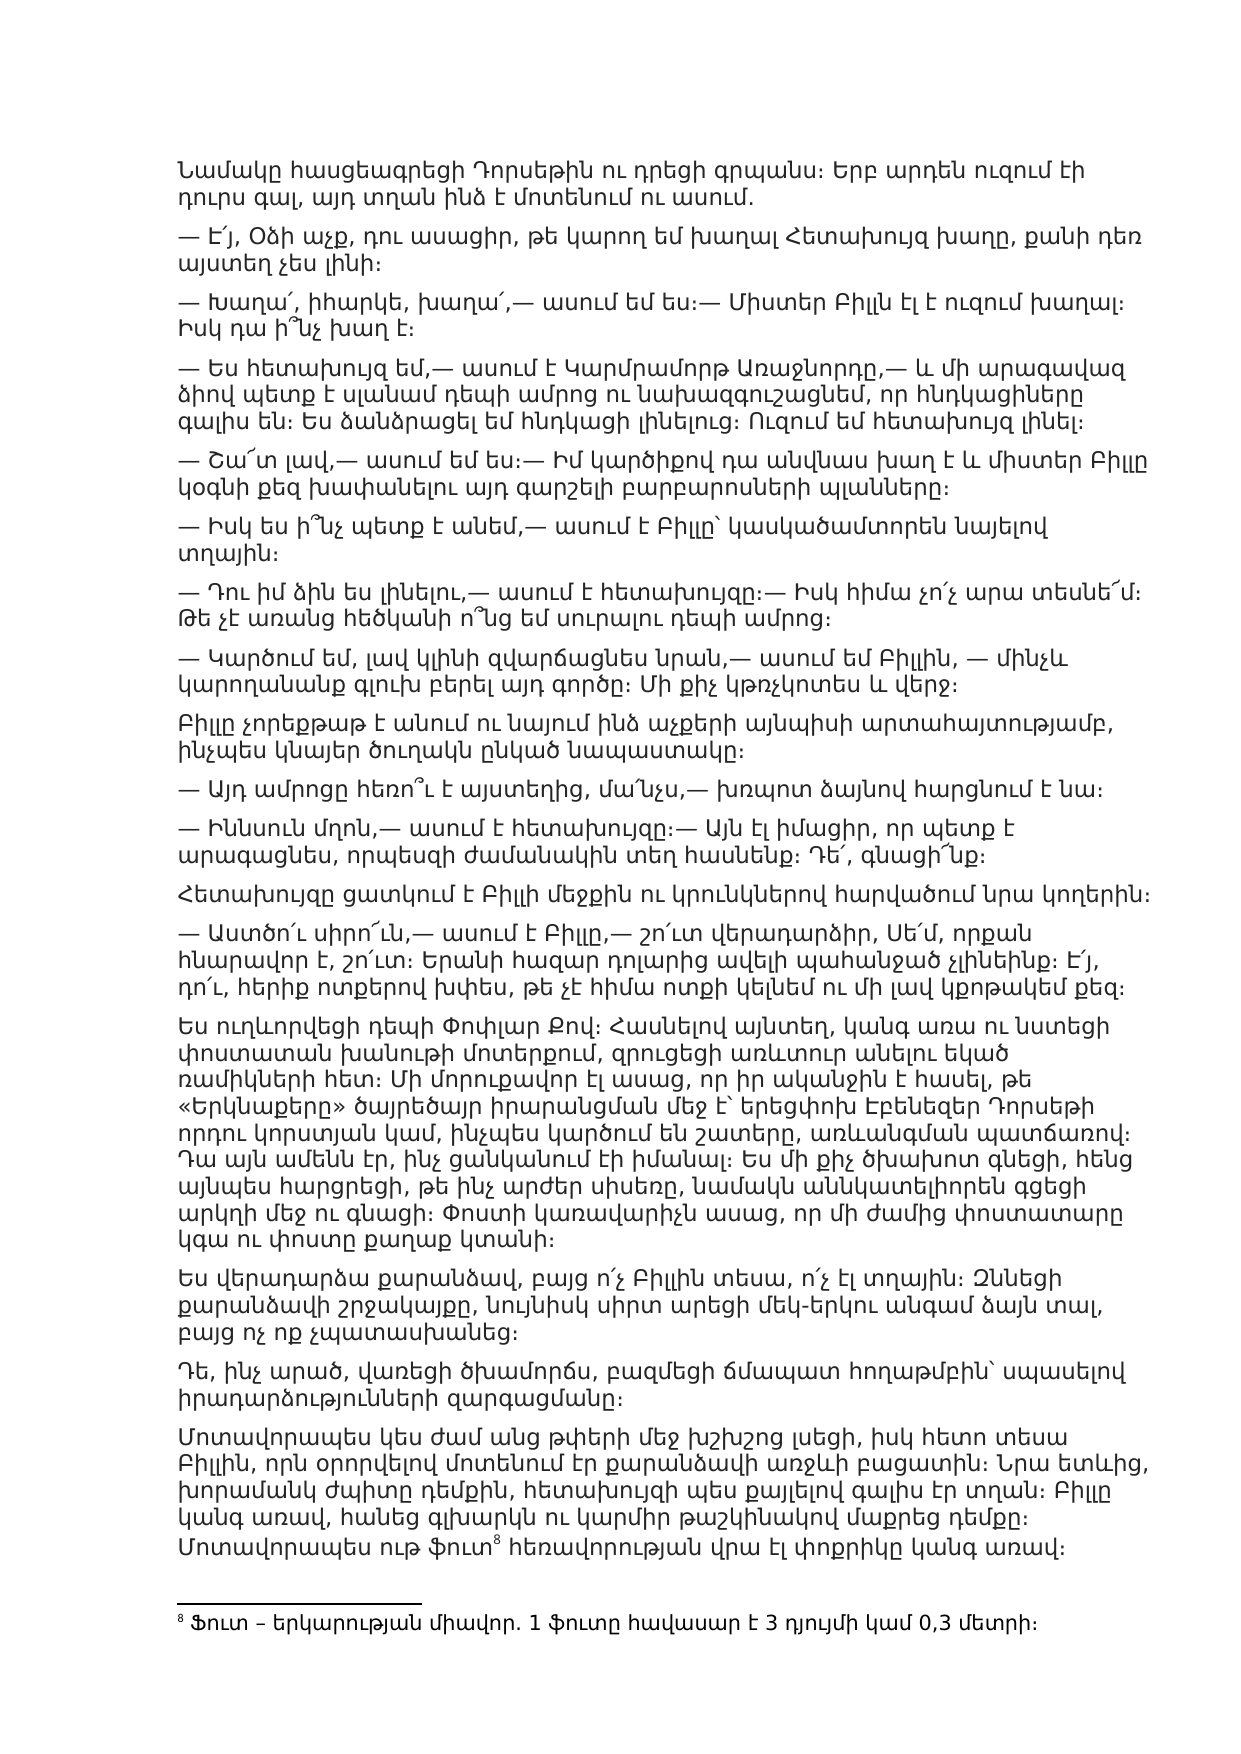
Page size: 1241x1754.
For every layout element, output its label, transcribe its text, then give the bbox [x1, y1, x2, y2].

text — Դու իմ ձին ես լինելու,— ասում է հետախույզը։— Իսկ հիմա չո՛չ արա տեսնե՜մ։ Թե չէ առանց հեծկանի ո՞նց եմ սուրալու դեպի ամրոց։ [177, 579, 1152, 632]
text — Կարծում եմ, լավ կլինի զվարճացնես նրան,— ասում եմ Բիլլին, — մինչև կարողանանք գլուխ բերել այդ գործը։ Մի քիչ կթռչկոտես և վերջ։ [177, 645, 1152, 698]
text Նամակը հասցեագրեցի Դորսեթին ու դրեցի գրպանս։ Երբ արդեն ուզում էի դուրս գալ, այդ տղան ինձ է մոտենում ու ասում. [177, 157, 1152, 211]
text — Այդ ամրոցը հեռո՞ւ է այստեղից, մա՛նչս,— խռպոտ ձայնով հարցնում է նա։ [177, 776, 1152, 803]
text — Իննսուն մղոն,— ասում է հետախույզը։— Այն էլ իմացիր, որ պետք է արագացնես, որպեսզի ժամանակին տեղ հասնենք։ Դե՛, գնացի՜նք։ [177, 816, 1152, 869]
text Ես վերադարձա քարանձավ, բայց ո՛չ Բիլլին տեսա, ո՛չ էլ տղային։ Զննեցի քարանձավի շրջակայքը, նույնիսկ սիրտ արեցի մեկ-երկու անգամ ձայն տալ, բայց ոչ ոք չպատասխանեց։ [177, 1266, 1152, 1346]
text Հետախույզը ցատկում է Բիլլի մեջքին ու կրունկներով հարվածում նրա կողերին։ [177, 881, 1152, 908]
text — Շա՜տ լավ,— ասում եմ ես։— Իմ կարծիքով դա անվնաս խաղ է և միստեր Բիլլը կօգնի քեզ խափանելու այդ գարշելի բարբարոսների պլանները։ [177, 447, 1152, 501]
text — Աստծո՛ւ սիրո՜ւն,— ասում է Բիլլը,— շո՛ւտ վերադարձիր, Սե՛մ, որքան հնարավոր է, շո՛ւտ։ Երանի հազար դոլարից ավելի պահանջած չլինեինք։ Է՛յ, դո՛ւ, հերիք ոտքերով խփես, թե չէ հիմա ոտքի կելնեմ ու մի լավ կքոթակեմ քեզ։ [177, 921, 1152, 1001]
text Ես ուղևորվեցի դեպի Փոփլար Քով։ Հասնելով այնտեղ, կանգ առա ու նստեցի փոստատան խանութի մոտերքում, զրուցեցի առևտուր անելու եկած ռամիկների հետ։ Մի մորուքավոր էլ ասաց, որ իր ականջին է հասել, թե «Երկնաքերը» ծայրեծայր իրարանցման մեջ է՝ երեցփոխ Էբենեզեր Դորսեթի որդու կորստյան կամ, ինչպես կարծում են շատերը, առևանգման պատճառով։ Դա այն ամենն էր, ինչ ցանկանում էի իմանալ։ Ես մի քիչ ծխախոտ գնեցի, հենց այնպես հարցրեցի, թե ինչ արժեր սիսեռը, նամակն աննկատելիորեն գցեցի արկղի մեջ ու գնացի։ Փոստի կառավարիչն ասաց, որ մի ժամից փոստատարը կգա ու փոստը քաղաք կտանի։ [177, 1013, 1152, 1253]
text — Ես հետախույզ եմ,— ասում է Կարմրամորթ Առաջնորդը,— և մի արագավազ ձիով պետք է սլանամ դեպի ամրոց ու նախազգուշացնեմ, որ հնդկացիները գալիս են։ Ես ձանձրացել եմ հնդկացի լինելուց։ Ուզում եմ հետախույզ լինել։ [177, 355, 1152, 435]
text Բիլլը չորեքթաթ է անում ու նայում ինձ աչքերի այնպիսի արտահայտությամբ, ինչպես կնայեր ծուղակն ընկած նապաստակը։ [177, 711, 1152, 764]
text — Է՛յ, Օձի աչք, դու ասացիր, թե կարող եմ խաղալ Հետախույզ խաղը, քանի դեռ այստեղ չես լինի։ [177, 223, 1152, 276]
text — Խաղա՛, իհարկե, խաղա՛,— ասում եմ ես։— Միստեր Բիլլն էլ է ուզում խաղալ։ Իսկ դա ի՞նչ խաղ է։ [177, 289, 1152, 342]
text Մոտավորապես կես ժամ անց թփերի մեջ խշխշոց լսեցի, իսկ հետո տեսա Բիլլին, որն օրորվելով մոտենում էր քարանձավի առջևի բացատին։ Նրա ետևից, խորամանկ ժպիտը դեմքին, հետախույզի պես քայլելով գալիս էր տղան։ Բիլլը կանգ առավ, հանեց գլխարկն ու կարմիր թաշկինակով մաքրեց դեմքը։ Մոտավորապես ութ ֆուտ հեռավորության վրա էլ փոքրիկը կանգ առավ։ [177, 1424, 1152, 1562]
text — Իսկ ես ի՞նչ պետք է անեմ,— ասում է Բիլլը՝ կասկածամտորեն նայելով տղային։ [177, 513, 1152, 566]
text Դե, ինչ արած, վառեցի ծխամորճս, բազմեցի ճմապատ հողաթմբին՝ սպասելով իրադարձությունների զարգացմանը։ [177, 1358, 1152, 1411]
